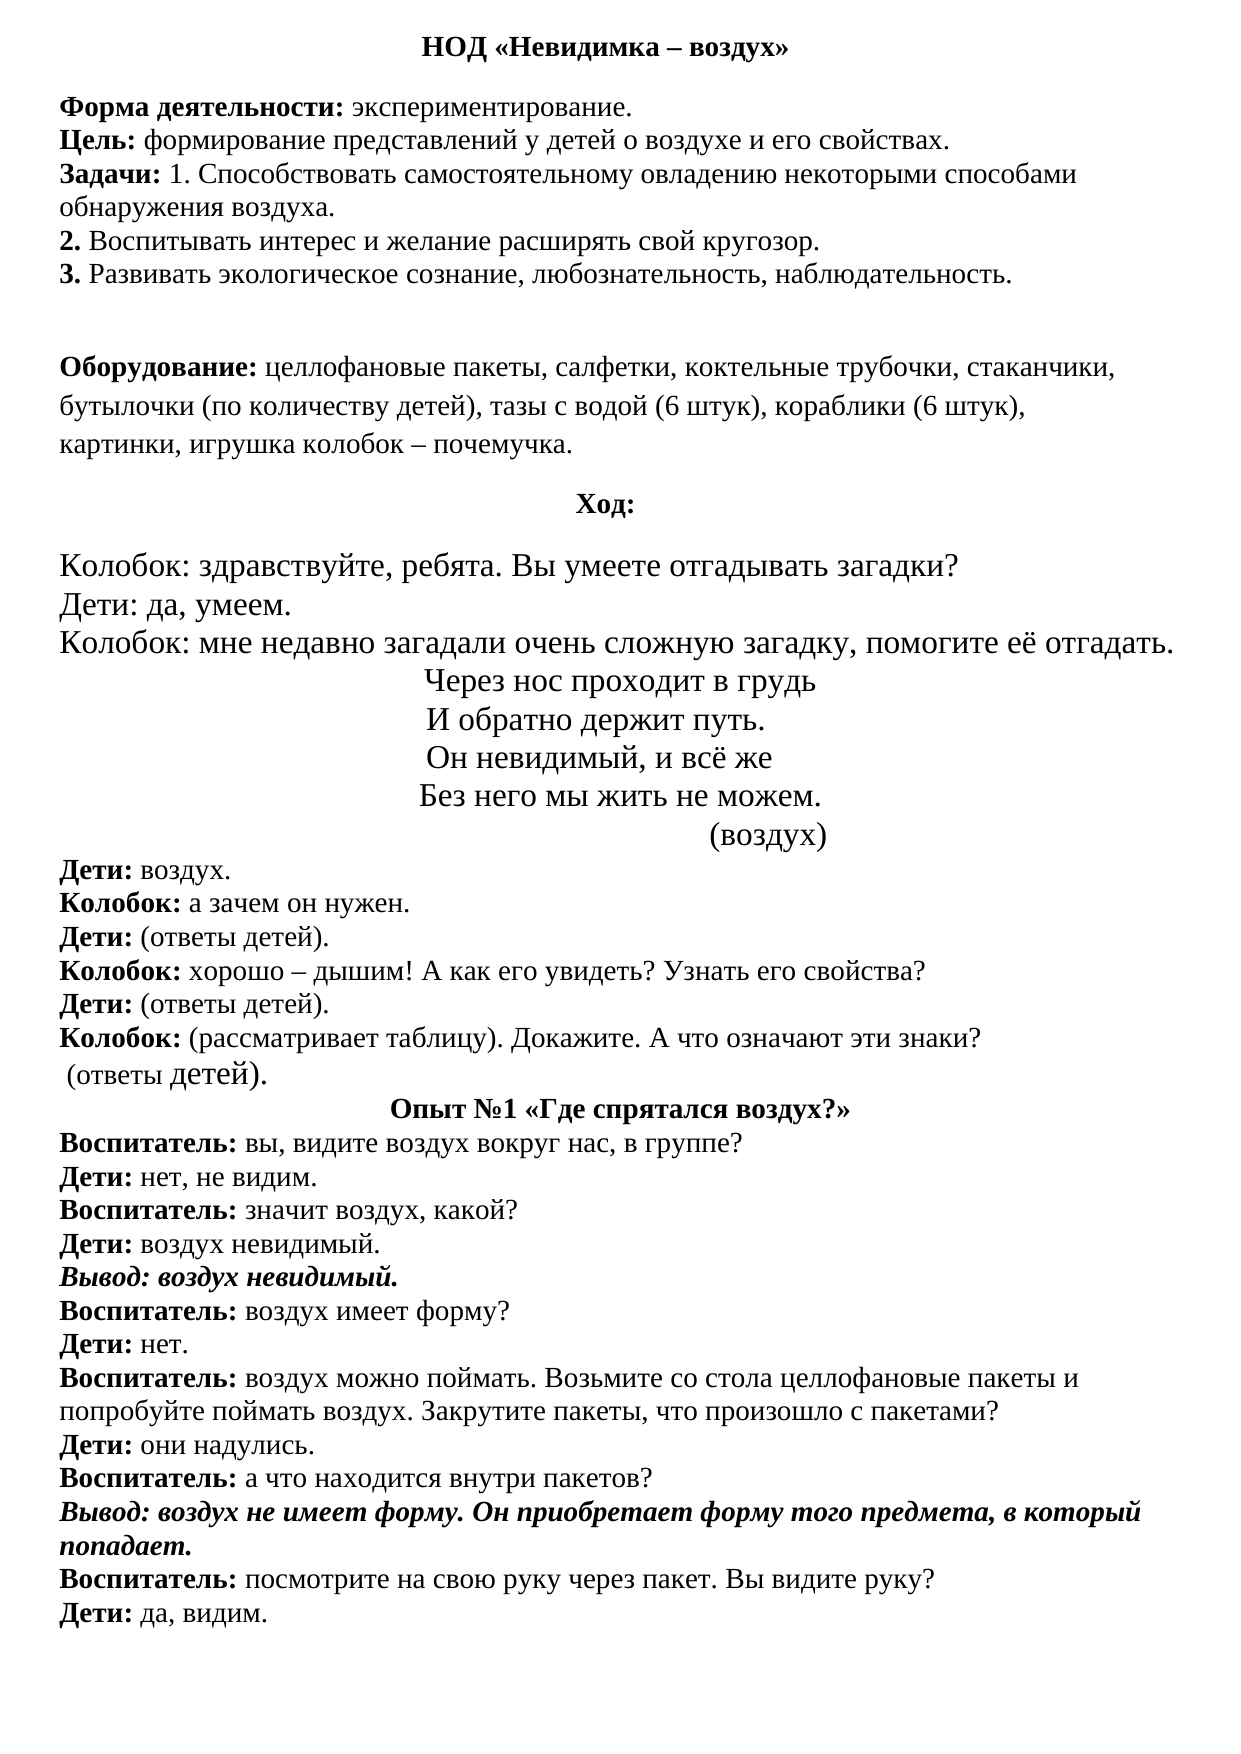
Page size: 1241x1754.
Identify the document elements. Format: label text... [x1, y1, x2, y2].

text Воспитатель: а что находится внутри пакетов? [59, 1461, 1152, 1494]
text Дети: воздух. [59, 852, 1181, 886]
text Воспитатель: воздух имеет форму? [59, 1293, 1152, 1326]
text Дети: да, умеем. [59, 584, 1152, 622]
text Через нос проходит в грудь [59, 660, 1181, 699]
text Колобок: здравствуйте, ребята. Вы умеете отгадывать загадки? [59, 545, 1152, 584]
text Дети: (ответы детей). [59, 986, 1181, 1020]
text 2. Воспитывать интерес и желание расширять свой кругозор. [59, 223, 1152, 257]
text (ответы детей). [59, 1053, 1181, 1092]
text Воспитатель: вы, видите воздух вокруг нас, в группе? [59, 1125, 1152, 1159]
text Колобок: а зачем он нужен. [59, 886, 1181, 919]
text Колобок: (рассматривает таблицу). Докажите. А что означают эти знаки? [59, 1020, 1181, 1053]
text Задачи: 1. Способствовать самостоятельному овладению некоторыми способами обнаружения воздуха. [59, 156, 1152, 223]
text Без него мы жить не можем. [59, 775, 1181, 814]
text Вывод: воздух невидимый. [59, 1259, 1152, 1293]
text Дети: нет, не видим. [59, 1159, 1152, 1192]
text Он невидимый, и всё же [59, 737, 1181, 775]
text Дети: да, видим. [59, 1595, 1152, 1628]
text (воздух) [59, 814, 1181, 852]
text Дети: они надулись. [59, 1427, 1152, 1461]
text Дети: нет. [59, 1326, 1152, 1360]
text Опыт №1 «Где спрятался воздух?» [59, 1092, 1181, 1125]
text Оборудование: целлофановые пакеты, салфетки, коктельные трубочки, стаканчики, бутылочки (по количеству детей), тазы с водой (6 штук), кораблики (6 штук), картинки, игрушка колобок – почемучка. [59, 349, 1152, 460]
text Колобок: хорошо – дышим! А как его увидеть? Узнать его свойства? [59, 953, 1181, 986]
text Цель: формирование представлений у детей о воздухе и его свойствах. [59, 122, 1152, 156]
text Вывод: воздух не имеет форму. Он приобретает форму того предмета, в который попадает. [59, 1494, 1152, 1561]
text Воспитатель: посмотрите на свою руку через пакет. Вы видите руку? [59, 1561, 1152, 1595]
text Дети: воздух невидимый. [59, 1226, 1152, 1259]
text Воспитатель: воздух можно поймать. Возьмите со стола целлофановые пакеты и попробуйте поймать воздух. Закрутите пакеты, что произошло с пакетами? [59, 1360, 1152, 1427]
text 3. Развивать экологическое сознание, любознательность, наблюдательность. [59, 257, 1152, 290]
text Ход: [59, 486, 1152, 519]
text Дети: (ответы детей). [59, 919, 1181, 953]
text Колобок: мне недавно загадали очень сложную загадку, помогите её отгадать. [59, 622, 1181, 660]
text И обратно держит путь. [59, 699, 1181, 737]
text Форма деятельности: экспериментирование. [59, 89, 1152, 122]
text НОД «Невидимка – воздух» [59, 29, 1152, 63]
text Воспитатель: значит воздух, какой? [59, 1192, 1152, 1226]
